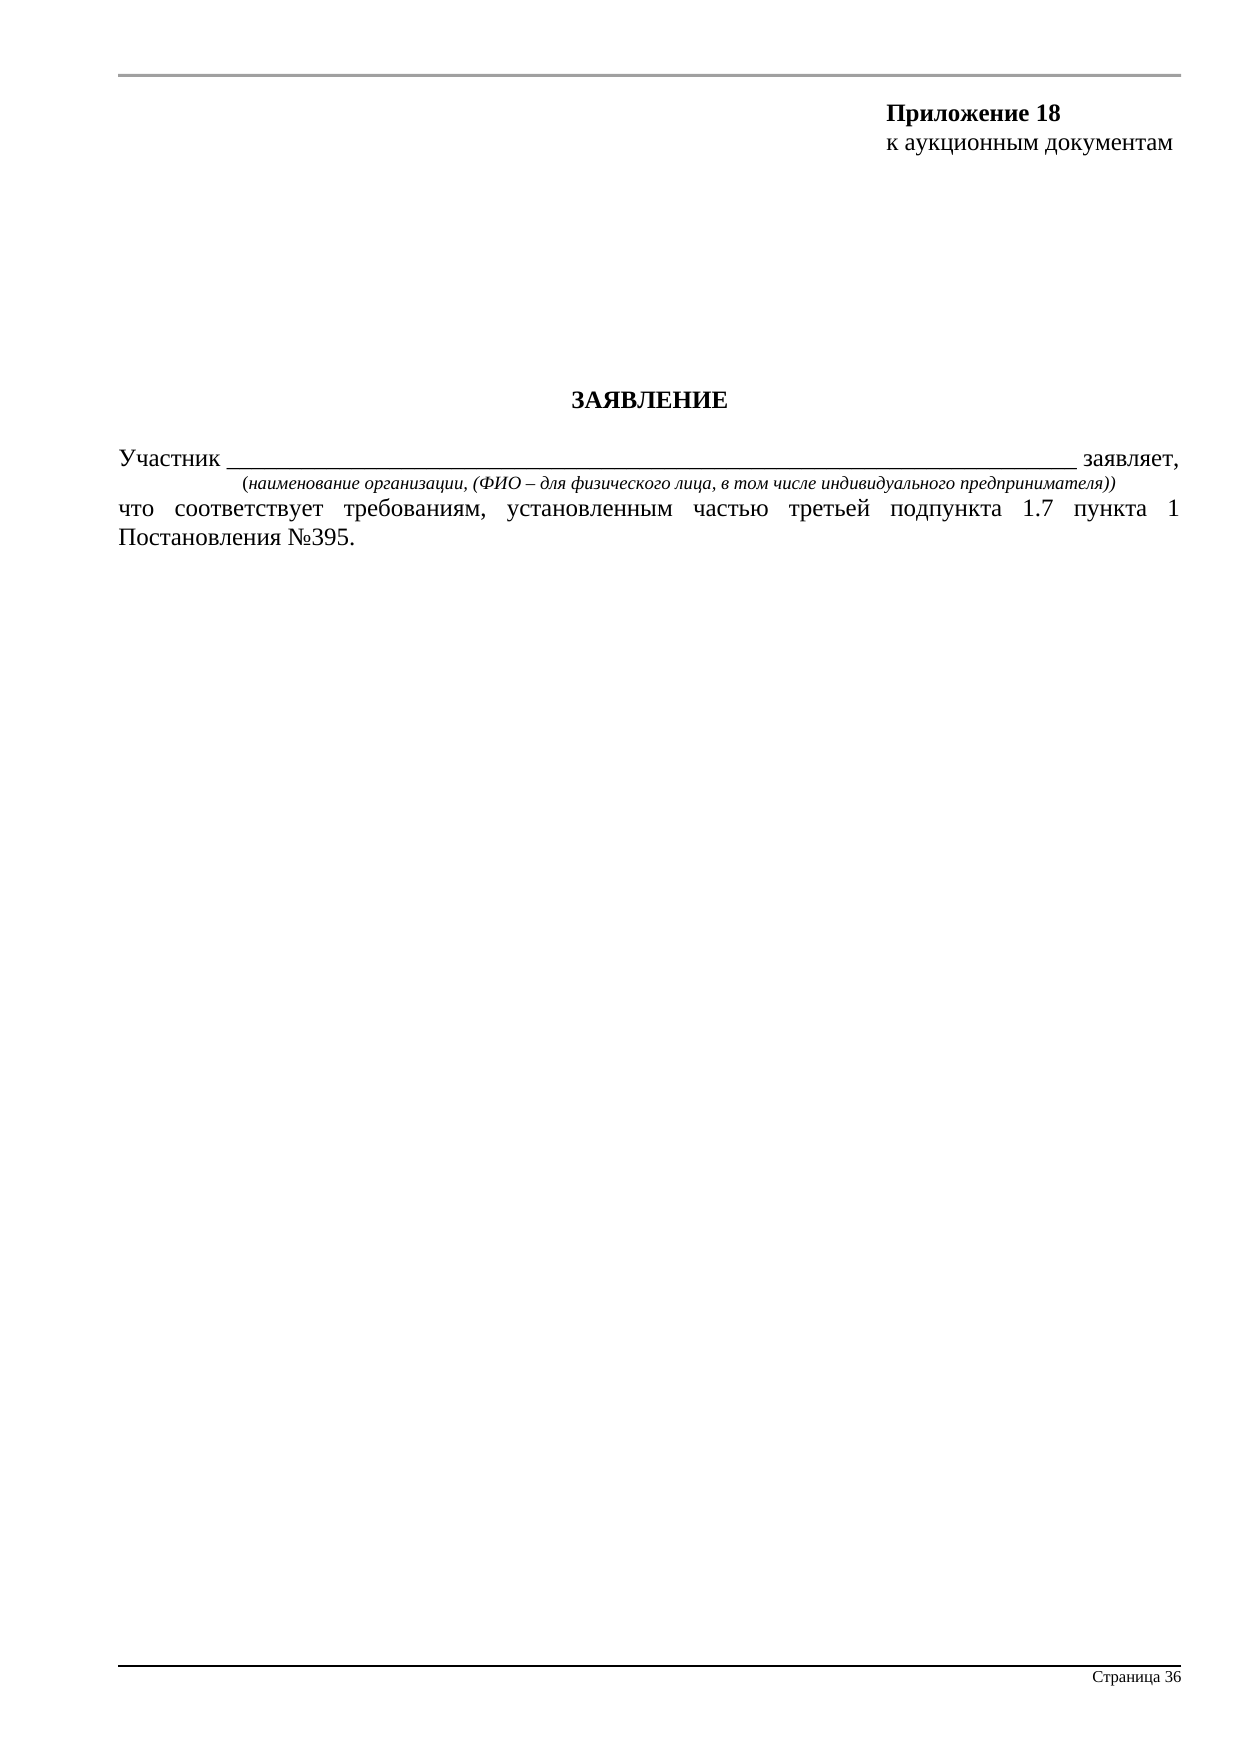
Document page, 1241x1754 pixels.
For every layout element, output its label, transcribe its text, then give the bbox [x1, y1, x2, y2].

text Участник ____________________________________________________________________ заявляет, [118, 443, 1181, 472]
text ЗАЯВЛЕНИЕ [118, 385, 1181, 414]
text (наименование организации, (ФИО – для физического лица, в том числе индивидуального предпринимателя)) [118, 472, 1181, 493]
text к аукционным документам [886, 127, 1181, 155]
text Приложение 18 [886, 98, 1181, 127]
text что соответствует требованиям, установленным частью третьей подпункта 1.7 пункта 1 Постановления №395. [118, 493, 1181, 551]
